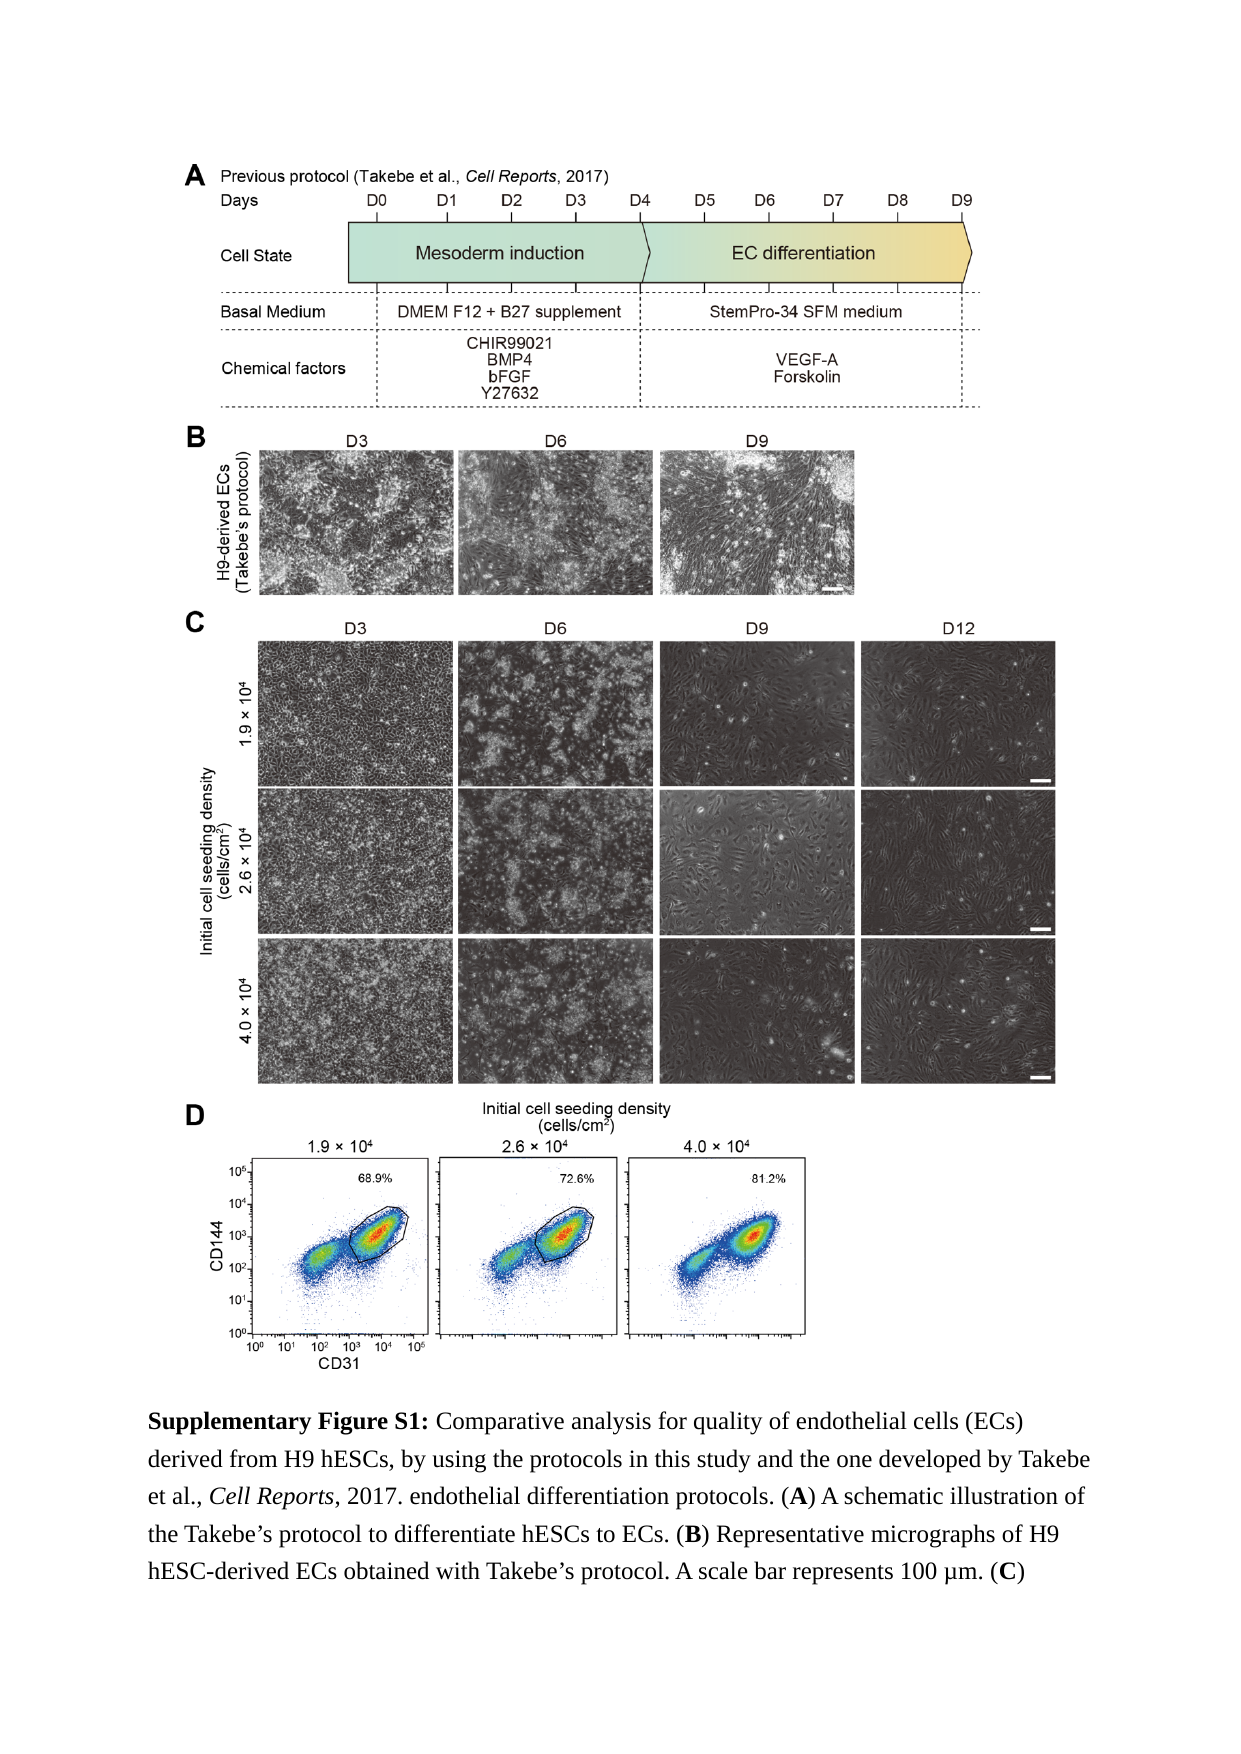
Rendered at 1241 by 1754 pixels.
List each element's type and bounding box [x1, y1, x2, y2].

text [148, 1402, 1092, 1589]
picture [184, 164, 1056, 1369]
